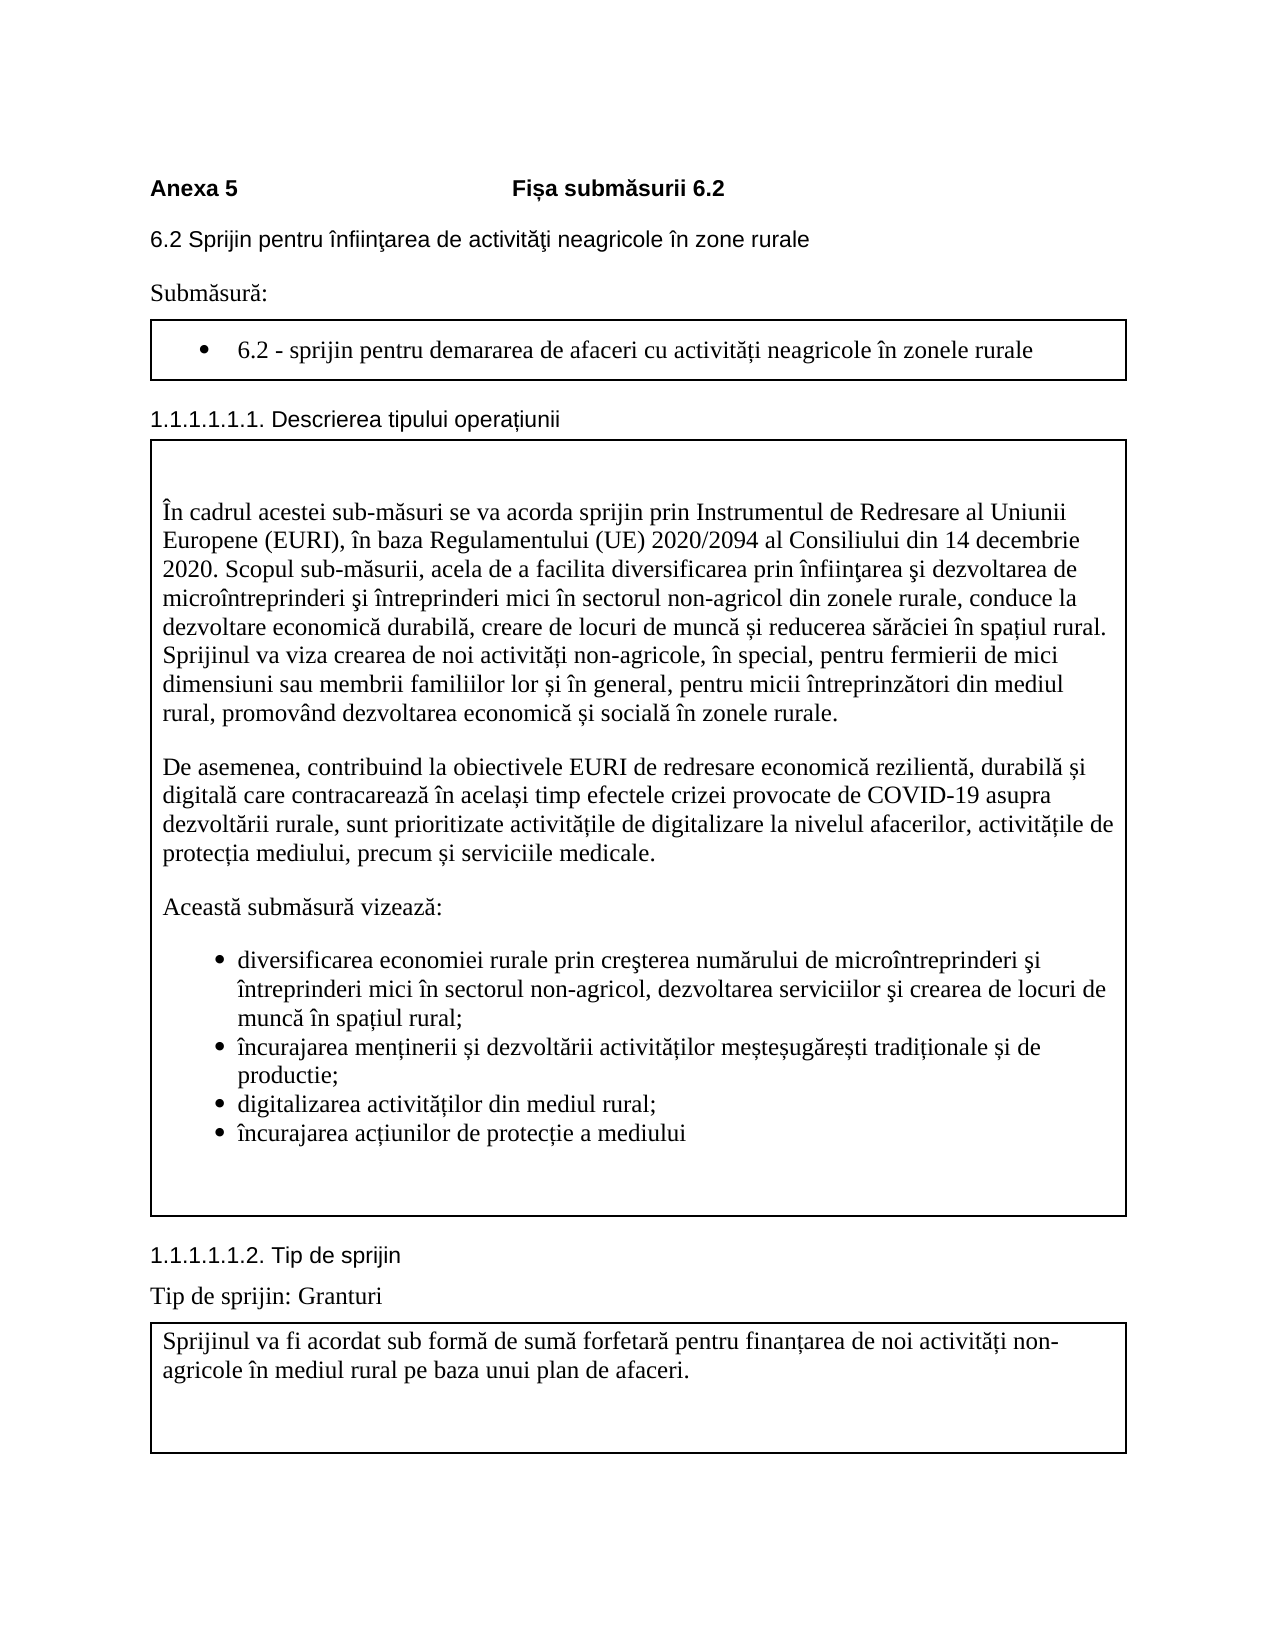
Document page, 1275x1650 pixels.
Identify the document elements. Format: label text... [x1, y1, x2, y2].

subtitle 6.2 Sprijin pentru înfiinţarea de activităţi neagricole în zone rurale [150, 226, 1125, 253]
subtitle Anexa 5 Fișa submăsurii 6.2 [150, 175, 1125, 201]
text Tip de sprijin: Granturi [150, 1281, 1125, 1309]
subtitle Descrierea tipului operațiunii [150, 406, 1125, 432]
table_header Sprijinul va fi acordat sub formă de sumă forfetară pentru finanțarea de noi activități non-agricole în mediul rural pe baza unui plan de afaceri. [152, 1324, 1125, 1452]
text Submăsură: [150, 278, 1125, 306]
table_header 6.2 - sprijin pentru demararea de afaceri cu activități neagricole în zonele rurale [152, 321, 1125, 379]
table_header În cadrul acestei sub-măsuri se va acorda sprijin prin Instrumentul de Redresare al Uniunii Europene (EURI), în baza Regulamentului (UE) 2020/2094 al Consiliului din 14 decembrie 2020. Scopul sub-măsurii, acela de a facilita diversificarea prin înfiinţarea şi dezvoltarea de microîntreprinderi şi întreprinderi mici în sectorul non-agricol din zonele rurale, conduce la dezvoltare economică durabilă, creare de locuri de muncă și reducerea sărăciei în spațiul rural. Sprijinul va viza crearea de noi activități non-agricole, în special, pentru fermierii de mici dimensiuni sau membrii familiilor lor și în general, pentru micii întreprinzători din mediul rural, promovând dezvoltarea economică și socială în zonele rurale. De asemenea, contribuind la obiectivele EURI de redresare economică rezilientă, durabilă și digitală care contracarează în același timp efectele crizei provocate de COVID-19 asupra dezvoltării rurale, sunt prioritizate activitățile de digitalizare la nivelul afacerilor, activitățile de protecția mediului, precum și serviciile medicale. Această submăsură vizează: diversificarea economiei rurale prin creşterea numărului de microîntreprinderi şi întreprinderi mici în sectorul non-agricol, dezvoltarea serviciilor şi crearea de locuri de muncă în spațiul rural; încurajarea menținerii și dezvoltării activităților meșteșugărești tradiționale și de productie; digitalizarea activităților din mediul rural; încurajarea acțiunilor de protecție a mediului [152, 441, 1125, 1215]
subtitle Tip de sprijin [150, 1242, 1125, 1268]
